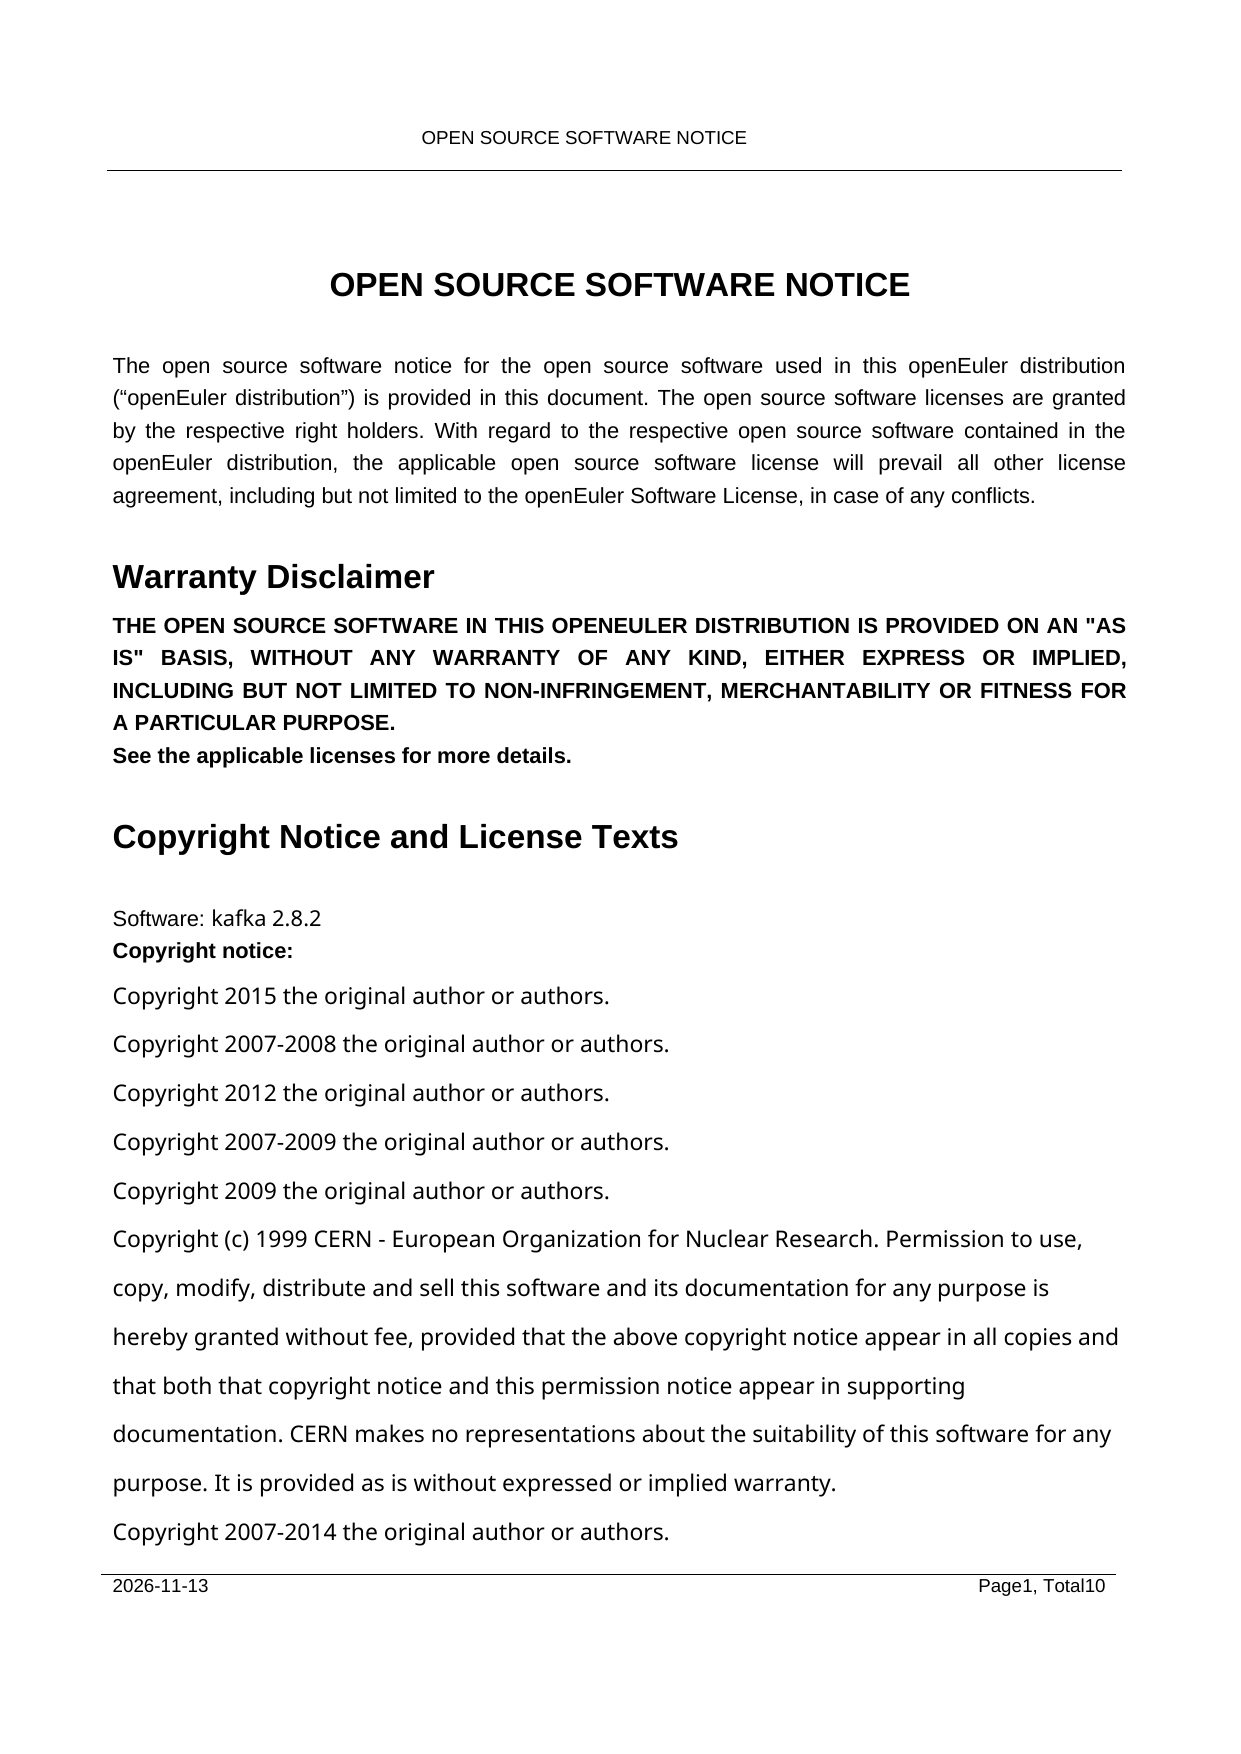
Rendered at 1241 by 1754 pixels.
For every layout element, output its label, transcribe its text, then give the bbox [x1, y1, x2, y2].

text Copyright notice: [112, 934, 1128, 966]
text Software: kafka 2.8.2 [112, 901, 1128, 934]
text OPEN SOURCE SOFTWARE NOTICE [112, 251, 1128, 316]
text Warranty Disclaimer [112, 544, 1128, 609]
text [112, 979, 1128, 1548]
text The open source software notice for the open source software used in this openEuler distribution (“openEuler distribution”) is provided in this document. The open source software licenses are granted by the respective right holders. With regard to the respective open source software contained in the openEuler distribution, the applicable open source software license will prevail all other license agreement, including but not limited to the openEuler Software License, in case of any conflicts. [112, 349, 1128, 511]
text THE OPEN SOURCE SOFTWARE IN THIS OPENEULER DISTRIBUTION IS PROVIDED ON AN "AS IS" BASIS, WITHOUT ANY WARRANTY OF ANY KIND, EITHER EXPRESS OR IMPLIED, INCLUDING BUT NOT LIMITED TO NON-INFRINGEMENT, MERCHANTABILITY OR FITNESS FOR A PARTICULAR PURPOSE. See the applicable licenses for more details. [112, 609, 1128, 771]
text Copyright Notice and License Texts [112, 804, 1128, 869]
